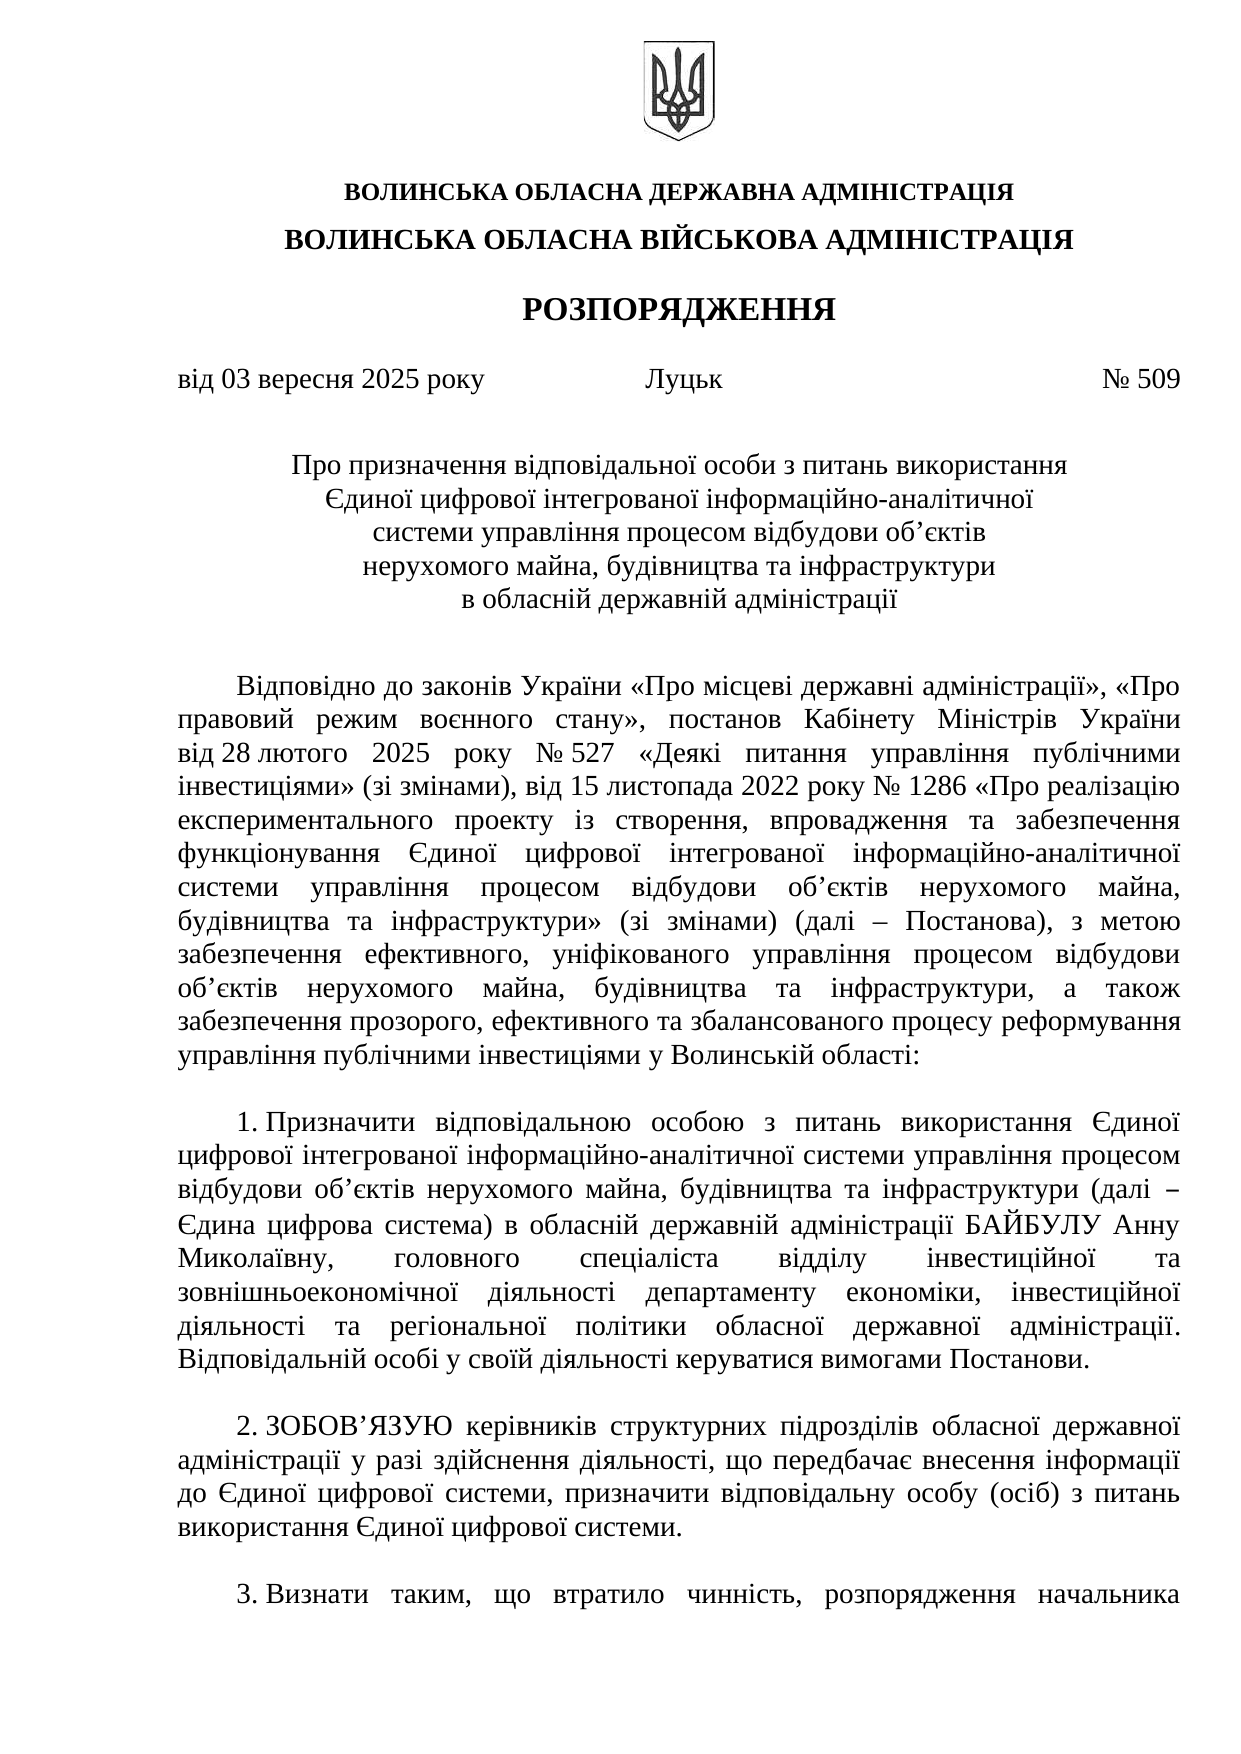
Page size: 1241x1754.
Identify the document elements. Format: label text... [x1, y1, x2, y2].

text нерухомого майна, будівництва та інфраструктури [177, 548, 1181, 582]
text системи управління процесом відбудови об’єктів [177, 514, 1181, 548]
text в обласній державній адміністрації [177, 582, 1181, 615]
text Єдиної цифрової інтегрованої інформаційно-аналітичної [177, 481, 1181, 514]
text РОЗПОРЯДЖЕННЯ [177, 289, 1181, 328]
picture [643, 41, 715, 142]
text 1. Призначити відповідальною особою з питань використання Єдиної цифрової інтегрованої інформаційно-аналітичної системи управління процесом відбудови об’єктів нерухомого майна, будівництва та інфраструктури (далі – Єдина цифрова система) в обласній державній адміністрації БАЙБУЛУ Анну Миколаївну, головного спеціаліста відділу інвестиційної та зовнішньоекономічної діяльності департаменту економіки, інвестиційної діяльності та регіональної політики обласної державної адміністрації. Відповідальній особі у своїй діяльності керуватися вимогами Постанови. [177, 1104, 1181, 1375]
text Про призначення відповідальної особи з питань використання [177, 447, 1181, 481]
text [177, 1576, 1181, 1609]
text 2. ЗОБОВ’ЯЗУЮ керівників структурних підрозділів обласної державної адміністрації у разі здійснення діяльності, що передбачає внесення інформації до Єдиної цифрової системи, призначити відповідальну особу (осіб) з питань використання Єдиної цифрової системи. [177, 1408, 1181, 1542]
text Відповідно до законів України «Про місцеві державні адміністрації», «Про правовий режим воєнного стану», постанов Кабінету Міністрів України від 28 лютого 2025 року № 527 «Деякі питання управління публічними інвестиціями» (зі змінами), від 15 листопада 2022 року № 1286 «Про реалізацію експериментального проекту із створення, впровадження та забезпечення функціонування Єдиної цифрової інтегрованої інформаційно-аналітичної системи управління процесом відбудови об’єктів нерухомого майна, будівництва та інфраструктури» (зі змінами) (далі – Постанова), з метою забезпечення ефективного, уніфікованого управління процесом відбудови об’єктів нерухомого майна, будівництва та інфраструктури, а також забезпечення прозорого, ефективного та збалансованого процесу реформування управління публічними інвестиціями у Волинській області: [177, 668, 1181, 1070]
text ВОЛИНСЬКА ОБЛАСНА ВІЙСЬКОВА АДМІНІСТРАЦІЯ [177, 222, 1181, 256]
text ВОЛИНСЬКА ОБЛАСНА ДЕРЖАВНА АДМІНІСТРАЦІЯ [177, 177, 1181, 205]
text від 03 вересня 2025 року Луцьк № 509 [177, 361, 1181, 395]
